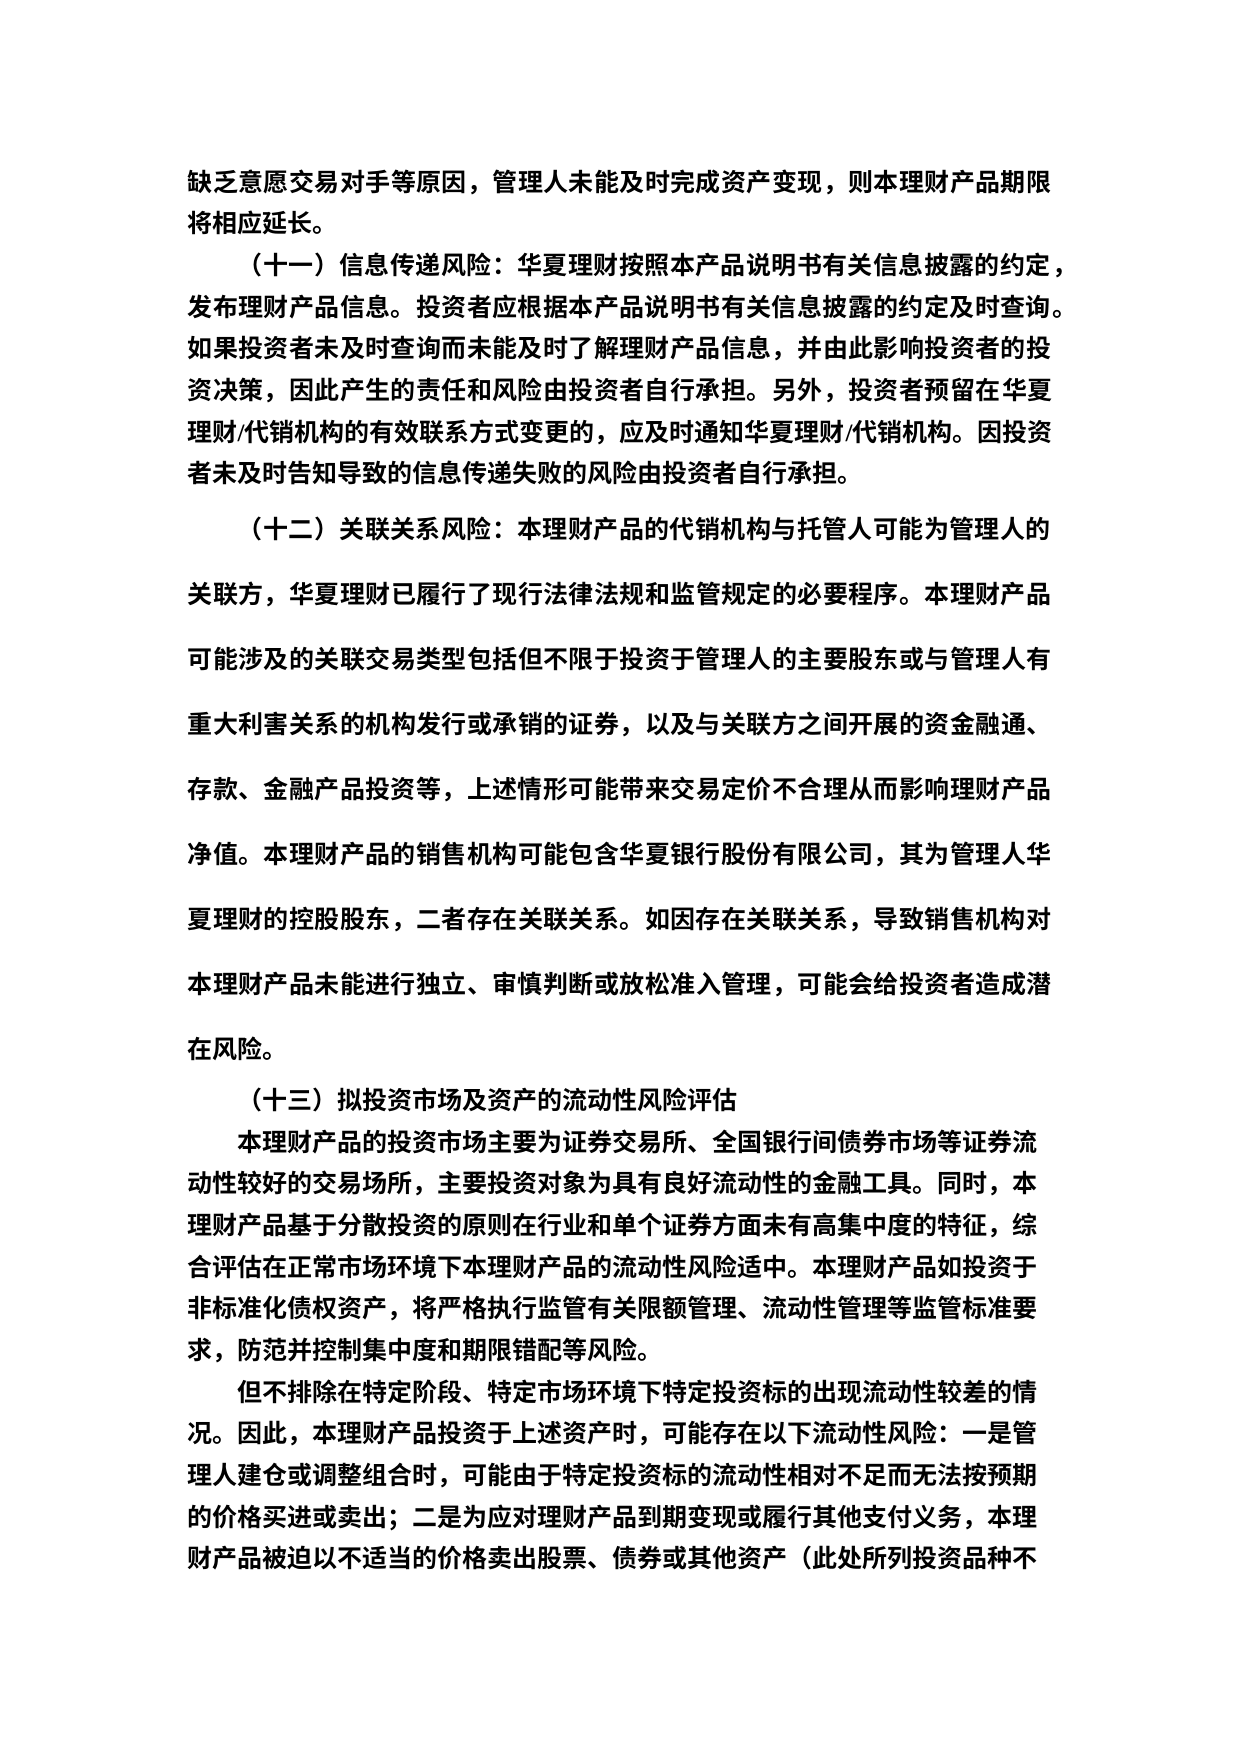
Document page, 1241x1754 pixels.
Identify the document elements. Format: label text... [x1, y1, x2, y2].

text （十二）关联关系风险：本理财产品的代销机构与托管人可能为管理人的关联方，华夏理财已履行了现行法律法规和监管规定的必要程序。本理财产品可能涉及的关联交易类型包括但不限于投资于管理人的主要股东或与管理人有重大利害关系的机构发行或承销的证券，以及与关联方之间开展的资金融通、存款、金融产品投资等，上述情形可能带来交易定价不合理从而影响理财产品净值。本理财产品的销售机构可能包含华夏银行股份有限公司，其为管理人华夏理财的控股股东，二者存在关联关系。如因存在关联关系，导致销售机构对本理财产品未能进行独立、审慎判断或放松准入管理，可能会给投资者造成潜在风险。 [187, 495, 1053, 1080]
text （十一）信息传递风险：华夏理财按照本产品说明书有关信息披露的约定，发布理财产品信息。投资者应根据本产品说明书有关信息披露的约定及时查询。如果投资者未及时查询而未能及时了解理财产品信息，并由此影响投资者的投资决策，因此产生的责任和风险由投资者自行承担。另外，投资者预留在华夏理财/代销机构的有效联系方式变更的，应及时通知华夏理财/代销机构。因投资者未及时告知导致的信息传递失败的风险由投资者自行承担。 [187, 245, 1053, 490]
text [187, 1372, 1053, 1575]
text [187, 162, 1053, 240]
text （十三）拟投资市场及资产的流动性风险评估 [187, 1080, 1053, 1117]
text 本理财产品的投资市场主要为证券交易所、全国银行间债券市场等证券流动性较好的交易场所，主要投资对象为具有良好流动性的金融工具。同时，本理财产品基于分散投资的原则在行业和单个证券方面未有高集中度的特征，综合评估在正常市场环境下本理财产品的流动性风险适中。本理财产品如投资于非标准化债权资产，将严格执行监管有关限额管理、流动性管理等监管标准要求，防范并控制集中度和期限错配等风险。 [187, 1122, 1053, 1367]
